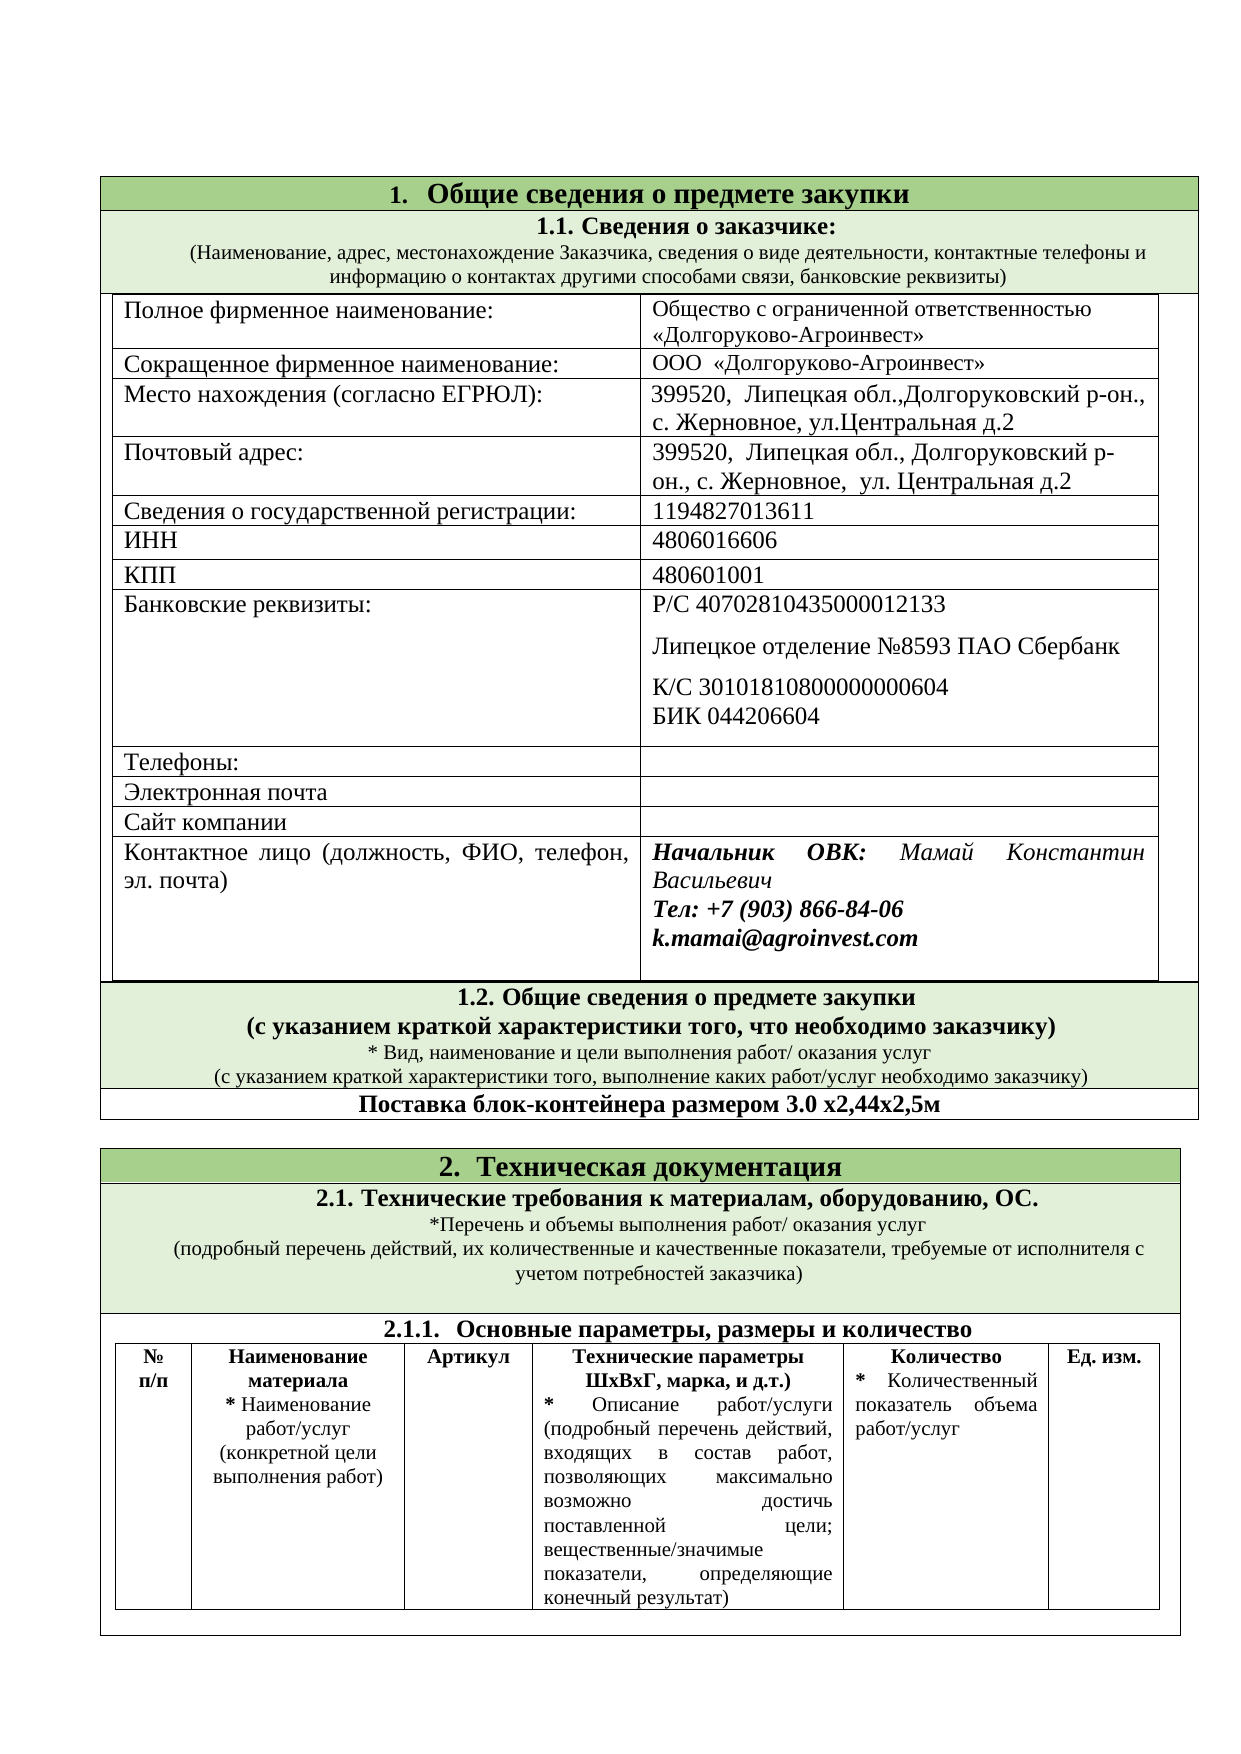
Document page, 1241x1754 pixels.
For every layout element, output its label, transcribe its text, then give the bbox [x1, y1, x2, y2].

table_cell [1147, 379, 1158, 436]
table_cell [101, 294, 112, 981]
table_cell [113, 437, 640, 495]
table_cell [641, 560, 1158, 589]
table_cell [641, 496, 1158, 525]
table_cell Общие сведения о предмете закупки (с указанием краткой характеристики того, что необходимо заказчику) * Вид, наименование и цели выполнения работ/ оказания услуг (с указанием краткой характеристики того, выполнение каких работ/услуг необходимо заказчику) [101, 983, 1198, 1088]
table_header Техническая документация [101, 1149, 1180, 1182]
table_cell [113, 837, 640, 980]
table_cell [113, 379, 640, 436]
table_cell [641, 349, 1158, 378]
table_cell [641, 295, 1158, 348]
table_cell [113, 590, 640, 746]
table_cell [101, 1314, 1180, 1635]
table_cell [1159, 294, 1198, 981]
table_cell [113, 526, 640, 559]
table_cell Технические требования к материалам, оборудованию, ОС. *Перечень и объемы выполнения работ/ оказания услуг (подробный перечень действий, их количественные и качественные показатели, требуемые от исполнителя с учетом потребностей заказчика) [101, 1184, 1180, 1313]
table_cell [113, 560, 640, 589]
table_cell [113, 295, 640, 348]
table_cell [641, 837, 1158, 980]
table_cell [641, 807, 1158, 836]
table_cell [113, 349, 640, 378]
table_cell [113, 747, 640, 776]
table_cell [641, 437, 1158, 495]
table_cell [641, 526, 1158, 559]
table_cell [641, 777, 1158, 806]
table_header Общие сведения о предмете закупки [101, 177, 1198, 210]
table_cell [641, 747, 1158, 776]
table_cell [113, 777, 640, 806]
table_cell Сведения о заказчике: (Наименование, адрес, местонахождение Заказчика, сведения о виде деятельности, контактные телефоны и информацию о контактах другими способами связи, банковские реквизиты) [101, 211, 1198, 293]
table_cell [113, 807, 640, 836]
table_cell [641, 590, 1158, 746]
table_cell [113, 496, 640, 525]
table_cell Поставка блок-контейнера размером 3.0 х2,44х2,5м [101, 1089, 1198, 1119]
table_cell [641, 379, 651, 436]
